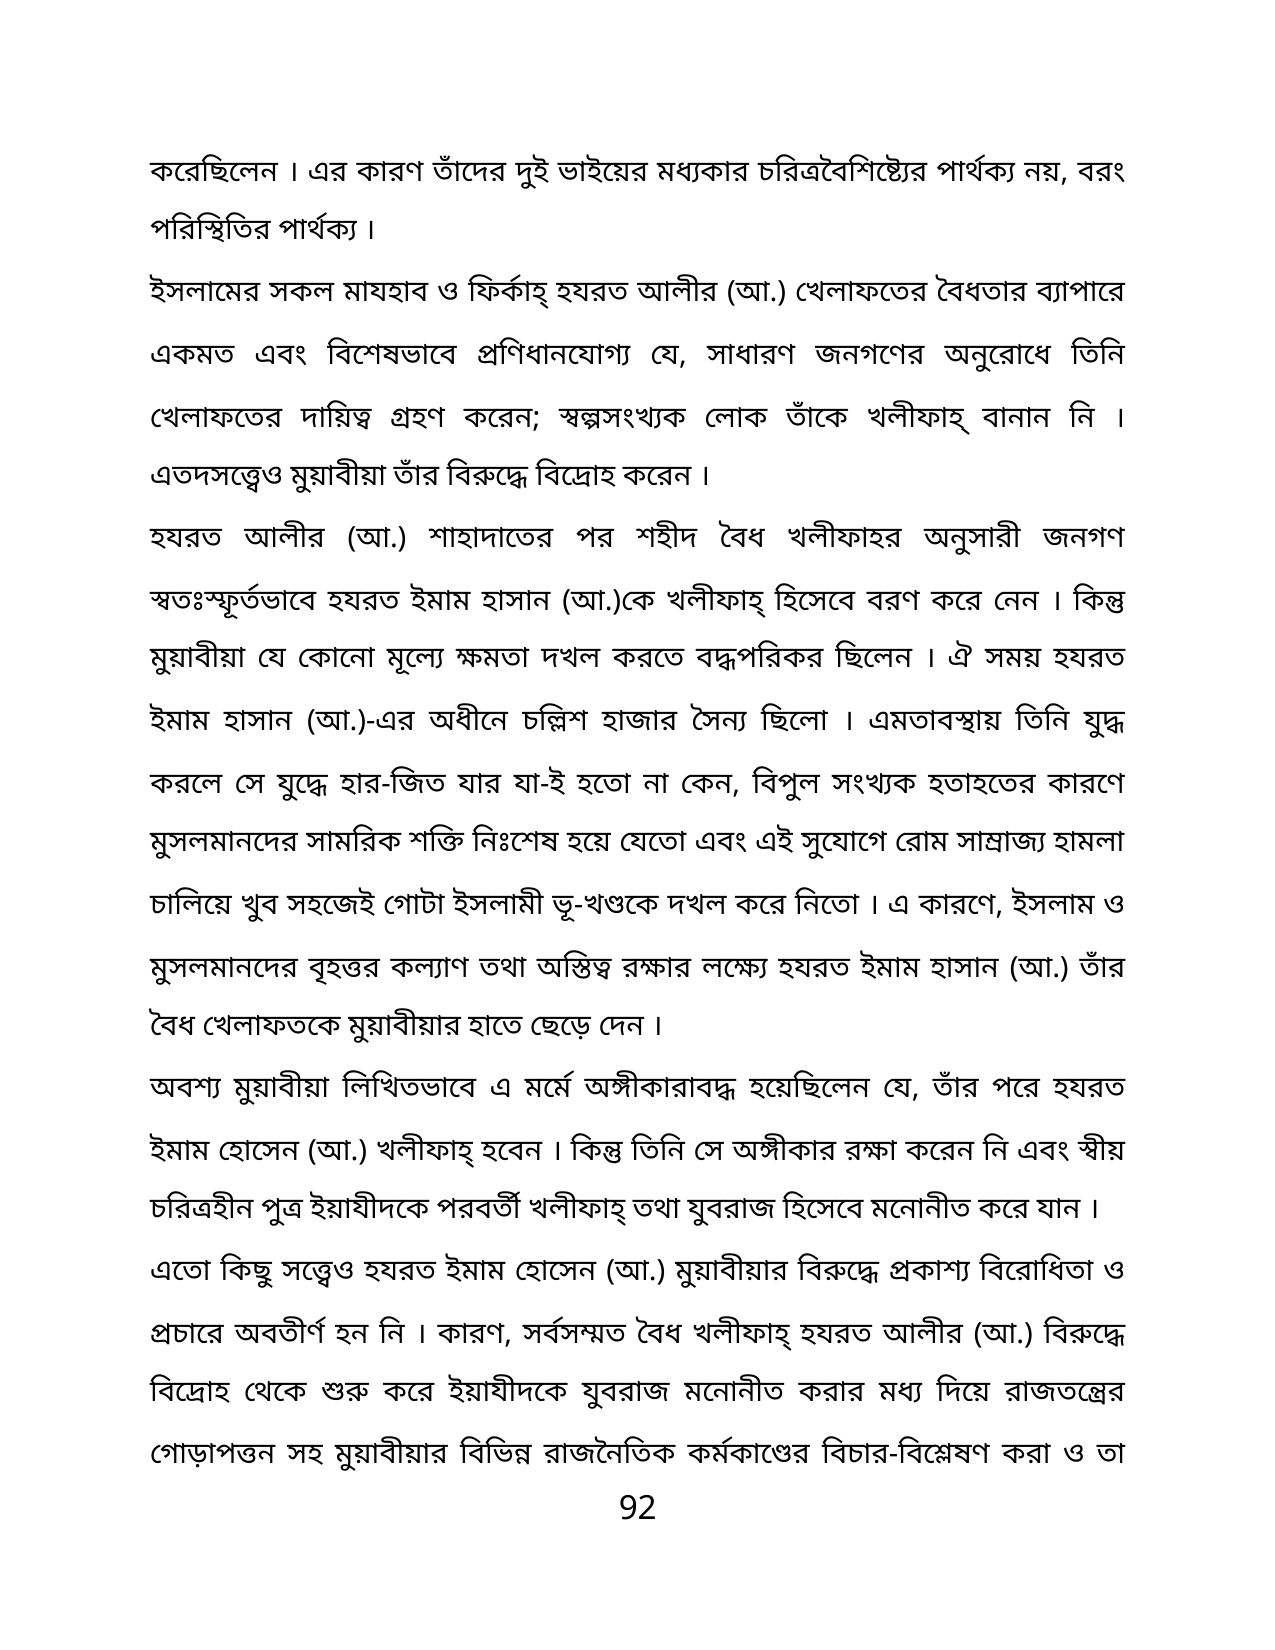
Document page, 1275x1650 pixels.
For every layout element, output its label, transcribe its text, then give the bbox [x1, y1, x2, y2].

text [150, 150, 1125, 251]
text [150, 1249, 1125, 1476]
text ইসলামের সকল মাযহাব ও ফির্কাহ্ হযরত আলীর (আ.) খেলাফতের বৈধতার ব্যাপারে একমত এবং বিশেষভাবে প্রণিধানযোগ্য যে, সাধারণ জনগণের অনুরোধে তিনি খেলাফতের দায়িত্ব গ্রহণ করেন; স্বল্পসংখ্যক লোক তাঁকে খলীফাহ্ বানান নি । এতদসত্ত্বেও মুয়াবীয়া তাঁর বিরুদ্ধে বিদ্রোহ করেন । [150, 270, 1125, 497]
text হযরত আলীর (আ.) শাহাদাতের পর শহীদ বৈধ খলীফাহর অনুসারী জনগণ স্বতঃস্ফূর্তভাবে হযরত ইমাম হাসান (আ.)কে খলীফাহ্ হিসেবে বরণ করে নেন । কিন্তু মুয়াবীয়া যে কোনো মূল্যে ক্ষমতা দখল করতে বদ্ধপরিকর ছিলেন । ঐ সময় হযরত ইমাম হাসান (আ.)-এর অধীনে চল্লিশ হাজার সৈন্য ছিলো । এমতাবস্থায় তিনি যুদ্ধ করলে সে যুদ্ধে হার-জিত যার যা-ই হতো না কেন, বিপুল সংখ্যক হতাহতের কারণে মুসলমানদের সামরিক শক্তি নিঃশেষ হয়ে যেতো এবং এই সুযোগে রোম সাম্রাজ্য হামলা চালিয়ে খুব সহজেই গোটা ইসলামী ভূ-খণ্ডকে দখল করে নিতো । এ কারণে, ইসলাম ও মুসলমানদের বৃহত্তর কল্যাণ তথা অস্তিত্ব রক্ষার লক্ষ্যে হযরত ইমাম হাসান (আ.) তাঁর বৈধ খেলাফতকে মুয়াবীয়ার হাতে ছেড়ে দেন । [150, 516, 1125, 1047]
text অবশ্য মুয়াবীয়া লিখিতভাবে এ মর্মে অঙ্গীকারাবদ্ধ হয়েছিলেন যে, তাঁর পরে হযরত ইমাম হোসেন (আ.) খলীফাহ্ হবেন । কিন্তু তিনি সে অঙ্গীকার রক্ষা করেন নি এবং স্বীয় চরিত্রহীন পুত্র ইয়াযীদকে পরবর্তী খলীফাহ্ তথা যুবরাজ হিসেবে মনোনীত করে যান । [150, 1066, 1125, 1230]
